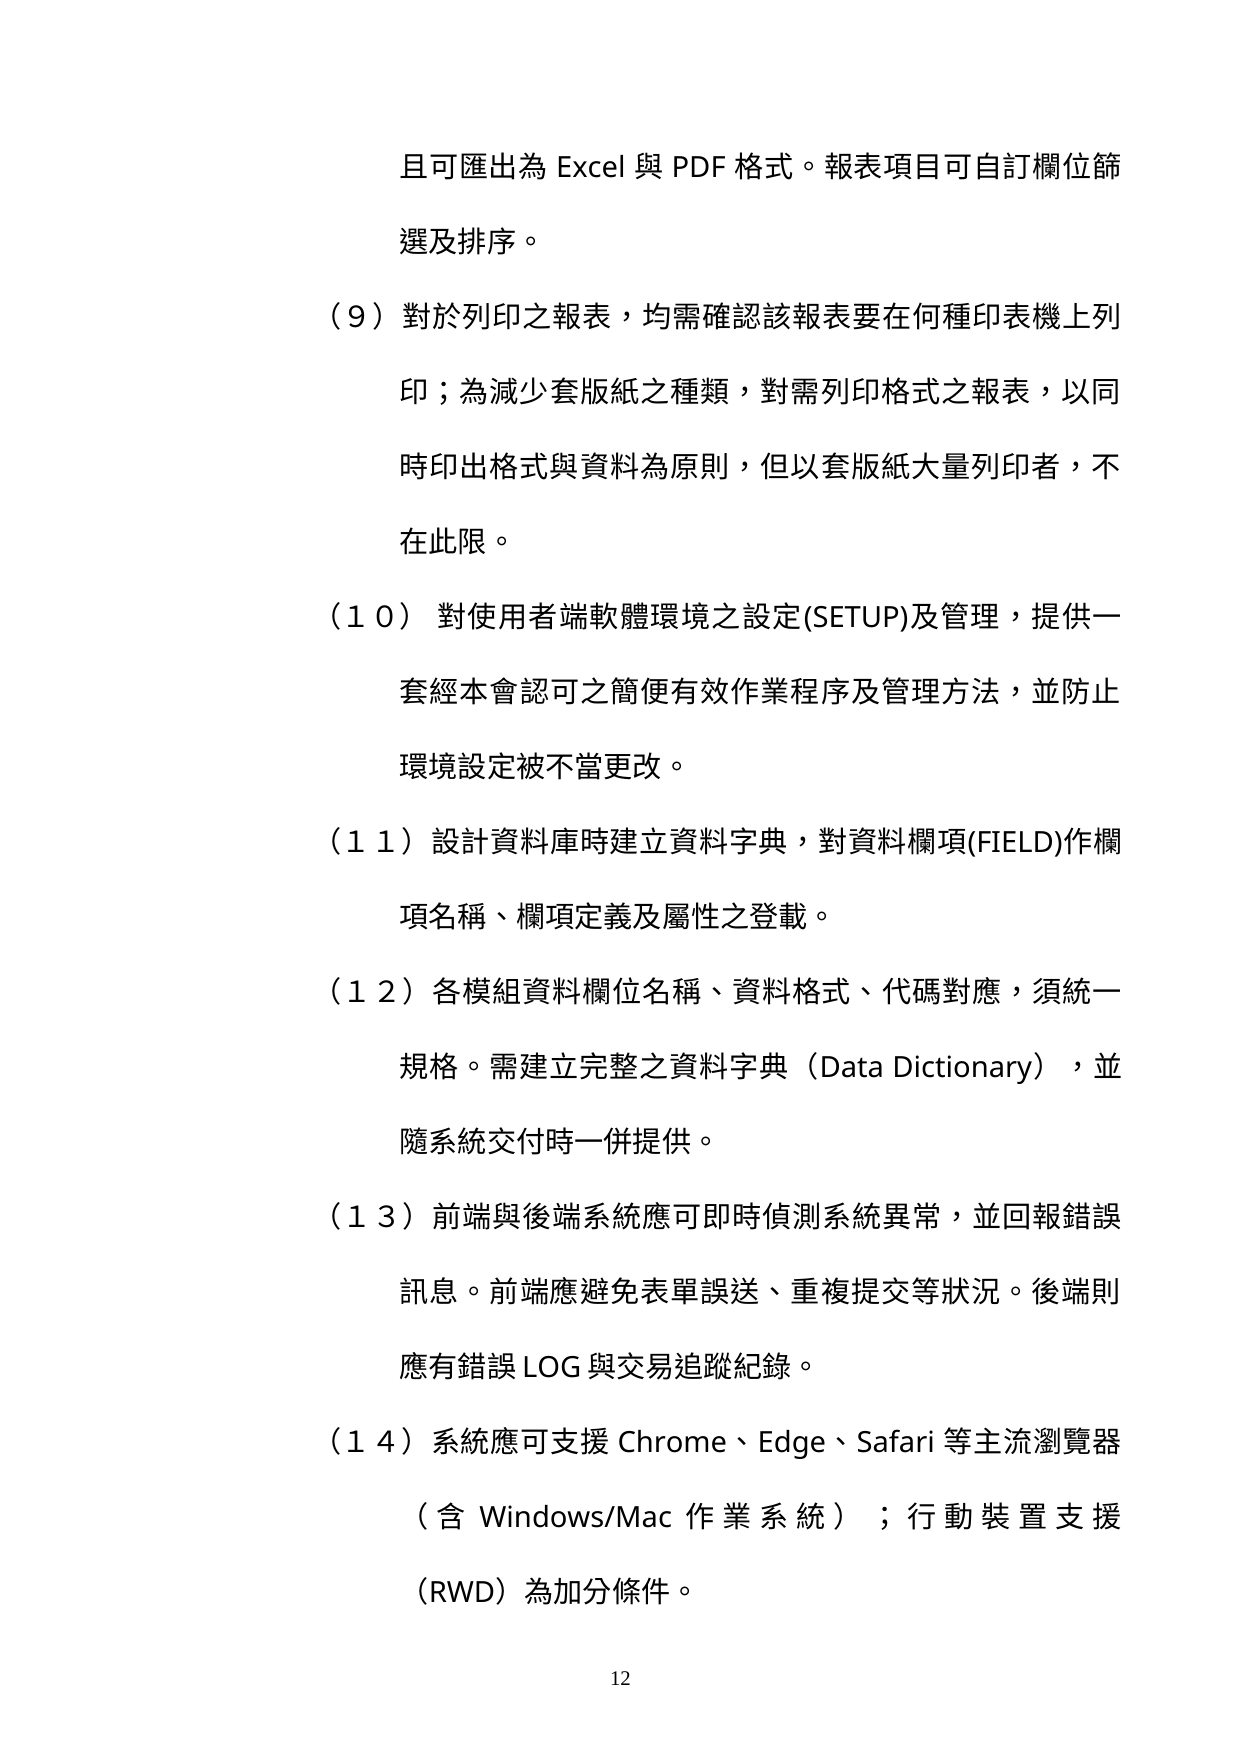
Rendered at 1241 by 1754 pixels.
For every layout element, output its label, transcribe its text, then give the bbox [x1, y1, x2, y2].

text （９）對於列印之報表，均需確認該報表要在何種印表機上列印；為減少套版紙之種類，對需列印格式之報表，以同時印出格式與資料為原則，但以套版紙大量列印者，不在此限。 [312, 277, 1122, 577]
text （１１）設計資料庫時建立資料字典，對資料欄項(FIELD)作欄項名稱、欄項定義及屬性之登載。 [312, 802, 1122, 952]
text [312, 127, 1122, 277]
text （１３）前端與後端系統應可即時偵測系統異常，並回報錯誤訊息。前端應避免表單誤送、重複提交等狀況。後端則應有錯誤LOG與交易追蹤紀錄。 [312, 1177, 1122, 1402]
text （１２）各模組資料欄位名稱、資料格式、代碼對應，須統一規格。需建立完整之資料字典（Data Dictionary），並隨系統交付時一併提供。 [312, 952, 1122, 1177]
text （１０） 對使用者端軟體環境之設定(SETUP)及管理，提供一套經本會認可之簡便有效作業程序及管理方法，並防止環境設定被不當更改。 [312, 577, 1122, 802]
text （１４）系統應可支援 Chrome、Edge、Safari 等主流瀏覽器（含Windows/Mac作業系統）；行動裝置支援（RWD）為加分條件。 [312, 1402, 1122, 1627]
